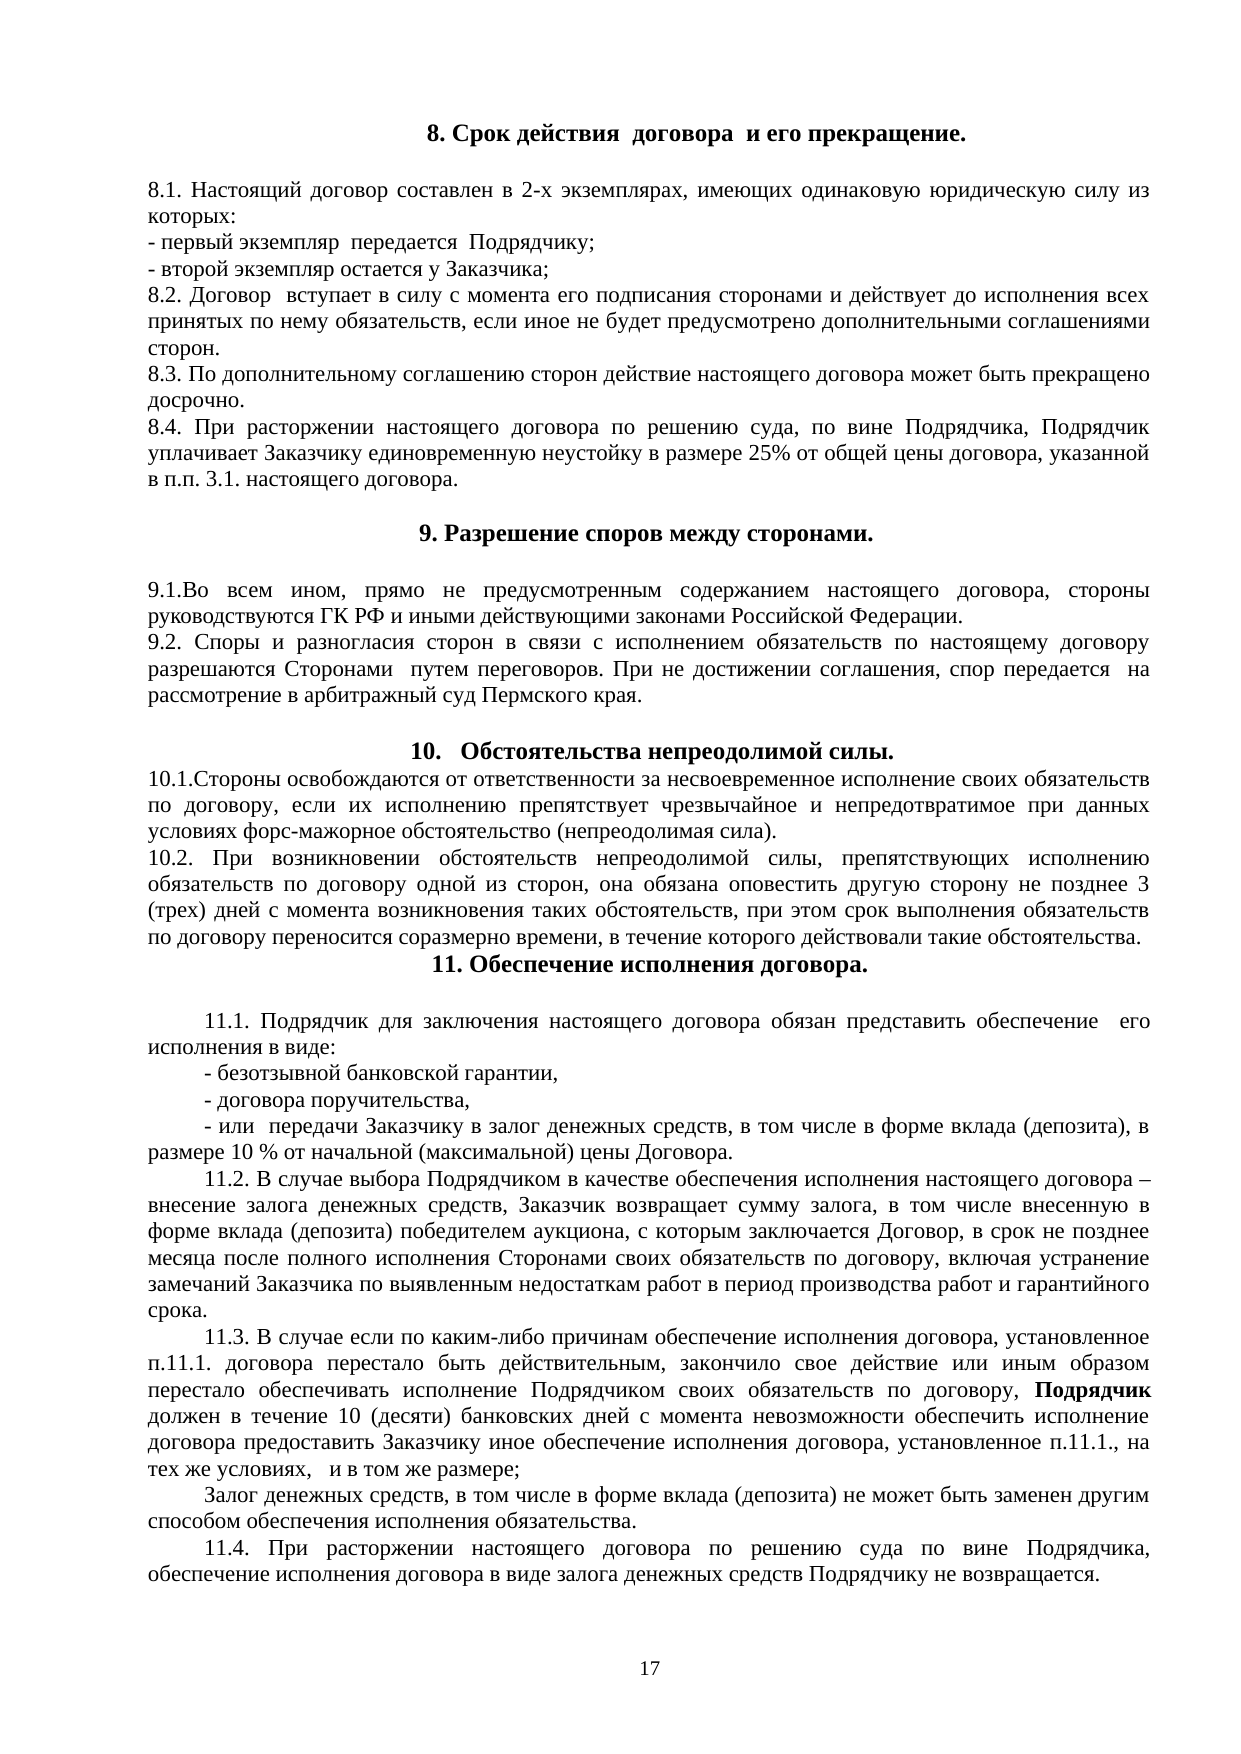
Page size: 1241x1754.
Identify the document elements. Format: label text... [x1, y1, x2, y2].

text 10.1.Стороны освобождаются от ответственности за несвоевременное исполнение своих обязательств по договору, если их исполнению препятствует чрезвычайное и непредотвратимое при данных условиях форс-мажорное обстоятельство (непреодолимая сила). [148, 765, 1152, 844]
text - договора поручительства, [148, 1086, 1152, 1112]
text 8. Срок действия договора и его прекращение. [148, 118, 1152, 147]
text 8.4. При расторжении настоящего договора по решению суда, по вине Подрядчика, Подрядчик уплачивает Заказчику единовременную неустойку в размере 25% от общей цены договора, указанной в п.п. 3.1. настоящего договора. [148, 413, 1152, 492]
text 11.2. В случае выбора Подрядчиком в качестве обеспечения исполнения настоящего договора – внесение залога денежных средств, Заказчик возвращает сумму залога, в том числе внесенную в форме вклада (депозита) победителем аукциона, с которым заключается Договор, в срок не позднее месяца после полного исполнения Сторонами своих обязательств по договору, включая устранение замечаний Заказчика по выявленным недостаткам работ в период производства работ и гарантийного срока. [148, 1165, 1152, 1323]
text 11.4. При расторжении настоящего договора по решению суда по вине Подрядчика, обеспечение исполнения договора в виде залога денежных средств Подрядчику не возвращается. [148, 1534, 1152, 1586]
text - или передачи Заказчику в залог денежных средств, в том числе в форме вклада (депозита), в размере 10 % от начальной (максимальной) цены Договора. [148, 1112, 1152, 1165]
text - второй экземпляр остается у Заказчика; [148, 255, 1152, 281]
text 8.1. Настоящий договор составлен в 2-х экземплярах, имеющих одинаковую юридическую силу из которых: [148, 176, 1152, 228]
text 9.2. Споры и разногласия сторон в связи с исполнением обязательств по настоящему договору разрешаются Сторонами путем переговоров. При не достижении соглашения, спор передается на рассмотрение в арбитражный суд Пермского края. [148, 628, 1152, 707]
text - безотзывной банковской гарантии, [148, 1059, 1152, 1086]
text 9.1.Во всем ином, прямо не предусмотренным содержанием настоящего договора, стороны руководствуются ГК РФ и иными действующими законами Российской Федерации. [148, 576, 1152, 628]
list 9. Разрешение споров между сторонами. [369, 518, 1152, 547]
text 11.1. Подрядчик для заключения настоящего договора обязан представить обеспечение его исполнения в виде: [148, 1007, 1152, 1059]
text 8.3. По дополнительному соглашению сторон действие настоящего договора может быть прекращено досрочно. [148, 360, 1152, 413]
text 10.2. При возникновении обстоятельств непреодолимой силы, препятствующих исполнению обязательств по договору одной из сторон, она обязана оповестить другую сторону не позднее 3 (трех) дней с момента возникновения таких обстоятельств, при этом срок выполнения обязательств по договору переносится соразмерно времени, в течение которого действовали такие обстоятельства. [148, 844, 1152, 949]
text Залог денежных средств, в том числе в форме вклада (депозита) не может быть заменен другим способом обеспечения исполнения обязательства. [148, 1481, 1152, 1534]
text 10. Обстоятельства непреодолимой силы. [148, 736, 1152, 765]
text 11.3. В случае если по каким-либо причинам обеспечение исполнения договора, установленное п.11.1. договора перестало быть действительным, закончило свое действие или иным образом перестало обеспечивать исполнение Подрядчиком своих обязательств по договору, Подрядчик должен в течение 10 (десяти) банковских дней с момента невозможности обеспечить исполнение договора предоставить Заказчику иное обеспечение исполнения договора, установленное п.11.1., на тех же условиях, и в том же размере; [148, 1323, 1152, 1481]
text 8.2. Договор вступает в силу с момента его подписания сторонами и действует до исполнения всех принятых по нему обязательств, если иное не будет предусмотрено дополнительными соглашениями сторон. [148, 281, 1152, 360]
text 11. Обеспечение исполнения договора. [148, 949, 1152, 978]
text - первый экземпляр передается Подрядчику; [148, 228, 1152, 255]
